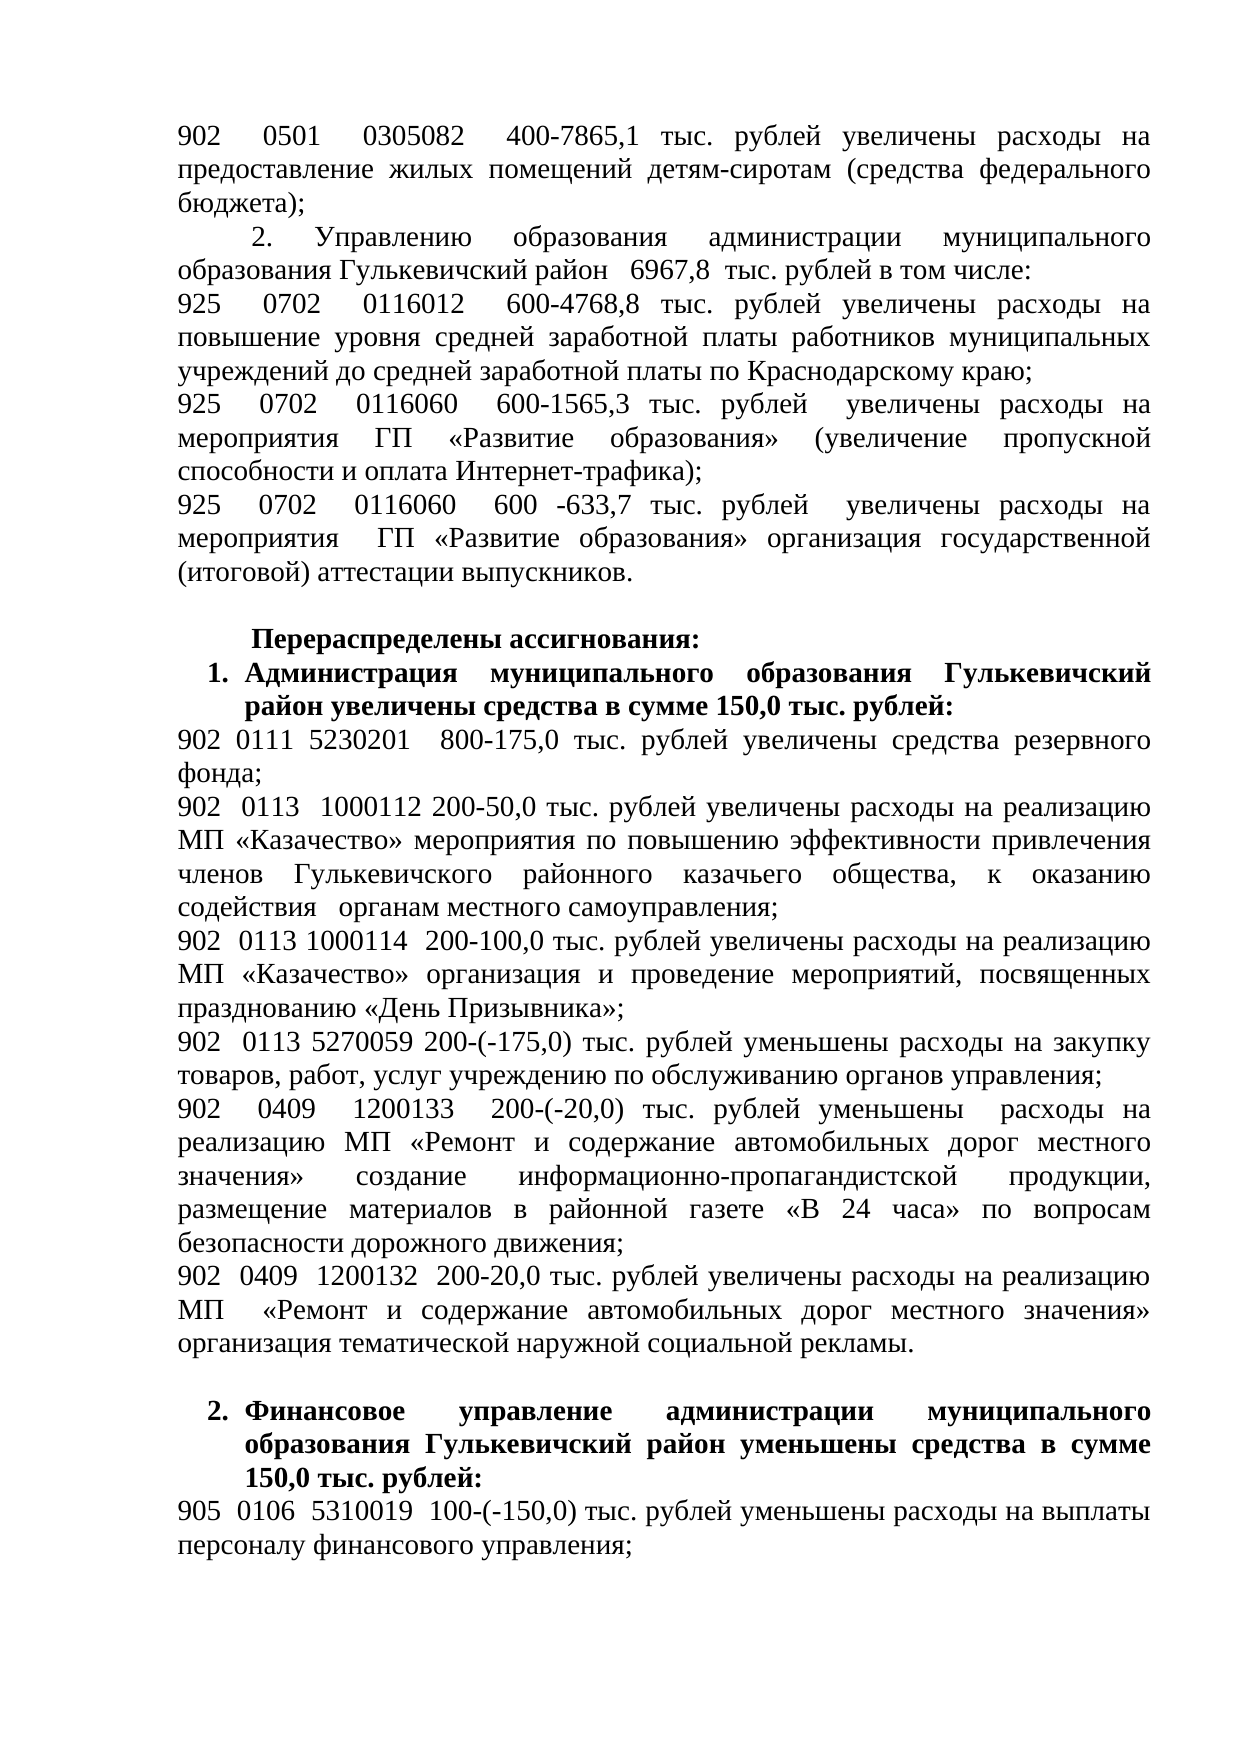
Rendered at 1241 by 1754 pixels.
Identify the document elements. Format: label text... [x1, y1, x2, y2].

text 902 0409 1200133 200-(-20,0) тыс. рублей уменьшены расходы на реализацию МП «Ремонт и содержание автомобильных дорог местного значения» создание информационно-пропагандистской продукции, размещение материалов в районной газете «В 24 часа» по вопросам безопасности дорожного движения; [177, 1091, 1152, 1258]
text Перераспределены ассигнования: [177, 621, 1152, 655]
list 905 0106 5310019 100-(-150,0) тыс. рублей уменьшены расходы на выплаты персоналу финансового управления; [177, 1493, 1152, 1560]
text 902 0113 1000112 200-50,0 тыс. рублей увеличены расходы на реализацию МП «Казачество» мероприятия по повышению эффективности привлечения членов Гулькевичского районного казачьего общества, к оказанию содействия органам местного самоуправления; [177, 789, 1152, 923]
list 902 0501 0305082 400-7865,1 тыс. рублей увеличены расходы на предоставление жилых помещений детям-сиротам (средства федерального бюджета); [177, 118, 1152, 219]
list Администрация муниципального образования Гулькевичский район увеличены средства в сумме 150,0 тыс. рублей: [207, 655, 1152, 722]
text 902 0409 1200132 200-20,0 тыс. рублей увеличены расходы на реализацию МП «Ремонт и содержание автомобильных дорог местного значения» организация тематической наружной социальной рекламы. [177, 1258, 1152, 1359]
text 925 0702 0116060 600 -633,7 тыс. рублей увеличены расходы на мероприятия ГП «Развитие образования» организация государственной (итоговой) аттестации выпускников. [177, 487, 1152, 588]
text 902 0113 5270059 200-(-175,0) тыс. рублей уменьшены расходы на закупку товаров, работ, услуг учреждению по обслуживанию органов управления; [177, 1024, 1152, 1091]
text 925 0702 0116012 600-4768,8 тыс. рублей увеличены расходы на повышение уровня средней заработной платы работников муниципальных учреждений до средней заработной платы по Краснодарскому краю; [177, 286, 1152, 386]
text 2. Управлению образования администрации муниципального образования Гулькевичский район 6967,8 тыс. рублей в том числе: [177, 219, 1152, 286]
text 902 0111 5230201 800-175,0 тыс. рублей увеличены средства резервного фонда; [177, 722, 1152, 789]
text 925 0702 0116060 600-1565,3 тыс. рублей увеличены расходы на мероприятия ГП «Развитие образования» (увеличение пропускной способности и оплата Интернет-трафика); [177, 386, 1152, 487]
list Финансовое управление администрации муниципального образования Гулькевичский район уменьшены средства в сумме 150,0 тыс. рублей: [207, 1393, 1152, 1493]
text 902 0113 1000114 200-100,0 тыс. рублей увеличены расходы на реализацию МП «Казачество» организация и проведение мероприятий, посвященных празднованию «День Призывника»; [177, 923, 1152, 1024]
